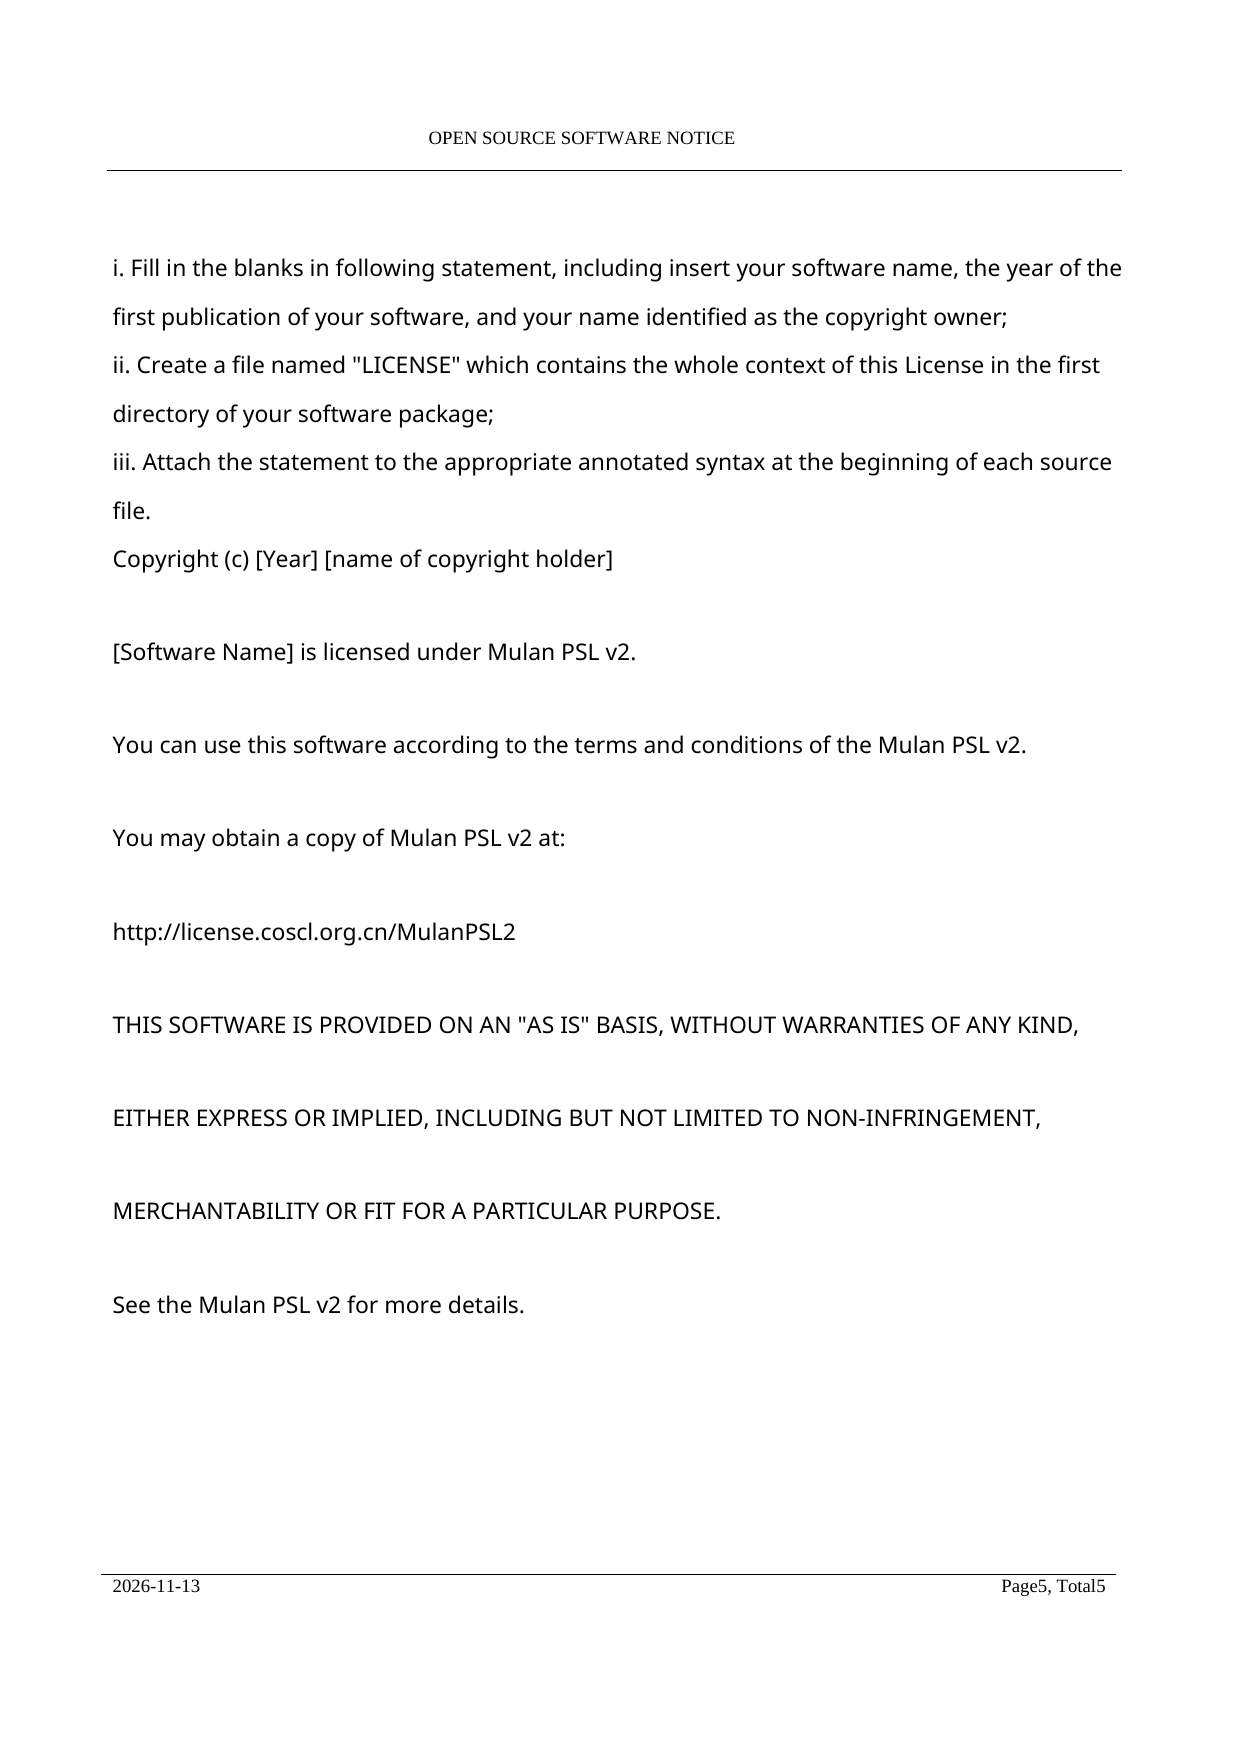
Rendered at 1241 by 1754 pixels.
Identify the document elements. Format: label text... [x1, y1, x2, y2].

text EITHER EXPRESS OR IMPLIED, INCLUDING BUT NOT LIMITED TO NON-INFRINGEMENT, [112, 1101, 1128, 1134]
text i. Fill in the blanks in following statement, including insert your software name, the year of the first publication of your software, and your name identified as the copyright owner; [112, 251, 1128, 333]
text MERCHANTABILITY OR FIT FOR A PARTICULAR PURPOSE. [112, 1195, 1128, 1227]
text http://license.coscl.org.cn/MulanPSL2 [112, 915, 1128, 947]
text You can use this software according to the terms and conditions of the Mulan PSL v2. [112, 728, 1128, 761]
text [Software Name] is licensed under Mulan PSL v2. [112, 635, 1128, 668]
text ii. Create a file named "LICENSE" which contains the whole context of this License in the first directory of your software package; [112, 348, 1128, 429]
text You may obtain a copy of Mulan PSL v2 at: [112, 822, 1128, 854]
text Copyright (c) [Year] [name of copyright holder] [112, 542, 1128, 574]
text iii. Attach the statement to the appropriate annotated syntax at the beginning of each source file. [112, 445, 1128, 526]
text See the Mulan PSL v2 for more details. [112, 1288, 1128, 1320]
text THIS SOFTWARE IS PROVIDED ON AN "AS IS" BASIS, WITHOUT WARRANTIES OF ANY KIND, [112, 1008, 1128, 1041]
